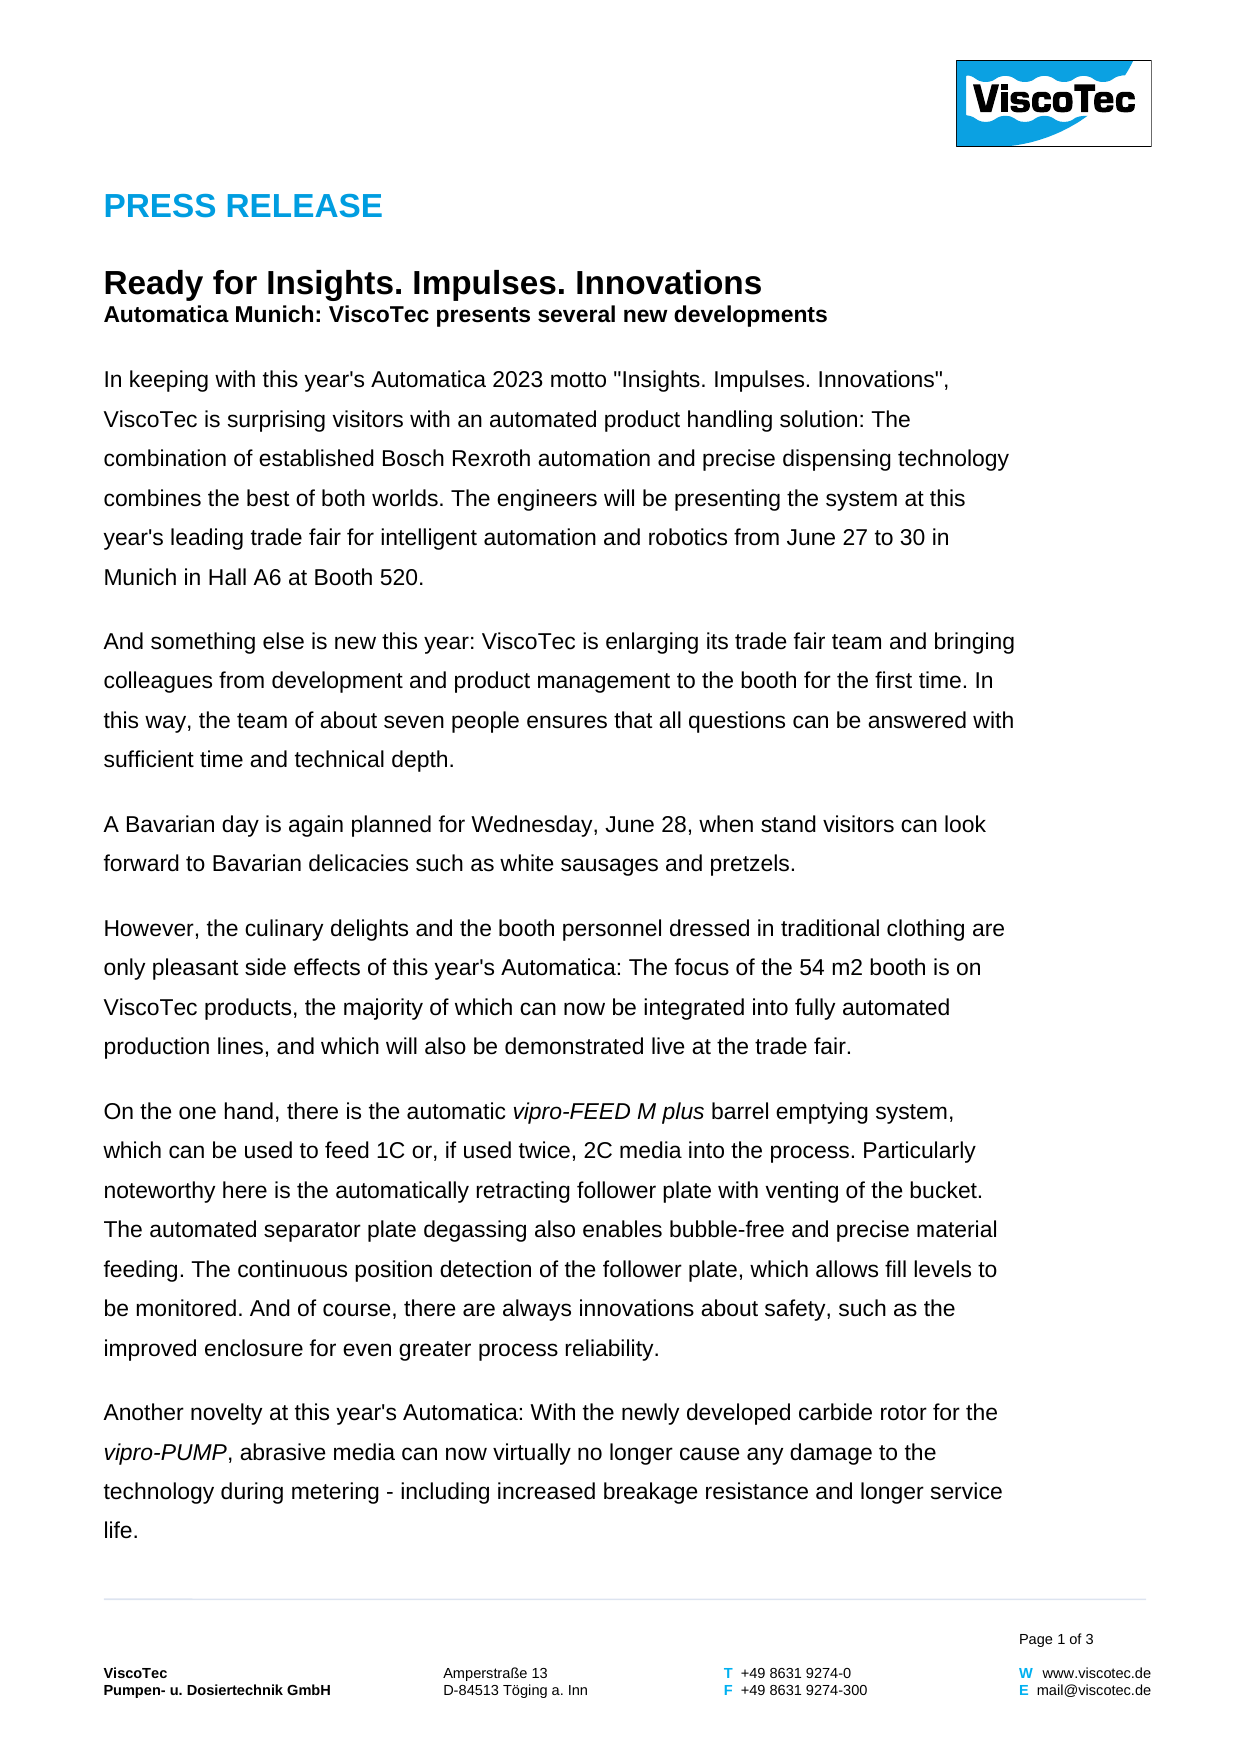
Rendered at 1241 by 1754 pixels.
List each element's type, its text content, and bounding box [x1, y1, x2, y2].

text On the one hand, there is the automatic vipro-FEED M plus barrel emptying system, which can be used to feed 1C or, if used twice, 2C media into the process. Particularly noteworthy here is the automatically retracting follower plate with venting of the bucket. The automated separator plate degassing also enables bubble-free and precise material feeding. The continuous position detection of the follower plate, which allows fill levels to be monitored. And of course, there are always innovations about safety, such as the improved enclosure for even greater process reliability. [103, 1098, 1019, 1361]
text A Bavarian day is again planned for Wednesday, June 28, when stand visitors can look forward to Bavarian delicacies such as white sausages and pretzels. [103, 811, 1019, 877]
text Another novelty at this year's Automatica: With the newly developed carbide rotor for the vipro-PUMP, abrasive media can now virtually no longer cause any damage to the technology during metering - including increased breakage resistance and longer service life. [103, 1399, 1019, 1544]
text And something else is new this year: ViscoTec is enlarging its trade fair team and bringing colleagues from development and product management to the booth for the first time. In this way, the team of about seven people ensures that all questions can be answered with sufficient time and technical depth. [103, 628, 1019, 773]
text In keeping with this year's Automatica 2023 motto "Insights. Impulses. Innovations", ViscoTec is surprising visitors with an automated product handling solution: The combination of established Bosch Rexroth automation and precise dispensing technology combines the best of both worlds. The engineers will be presenting the system at this year's leading trade fair for intelligent automation and robotics from June 27 to 30 in Munich in Hall A6 at Booth 520. [103, 366, 1019, 590]
text However, the culinary delights and the booth personnel dressed in traditional clothing are only pleasant side effects of this year's Automatica: The focus of the 54 m2 booth is on ViscoTec products, the majority of which can now be integrated into fully automated production lines, and which will also be demonstrated live at the trade fair. [103, 915, 1019, 1059]
text Automatica Munich: ViscoTec presents several new developments [103, 301, 1152, 328]
text Ready for Insights. Impulses. Innovations [103, 263, 1152, 301]
